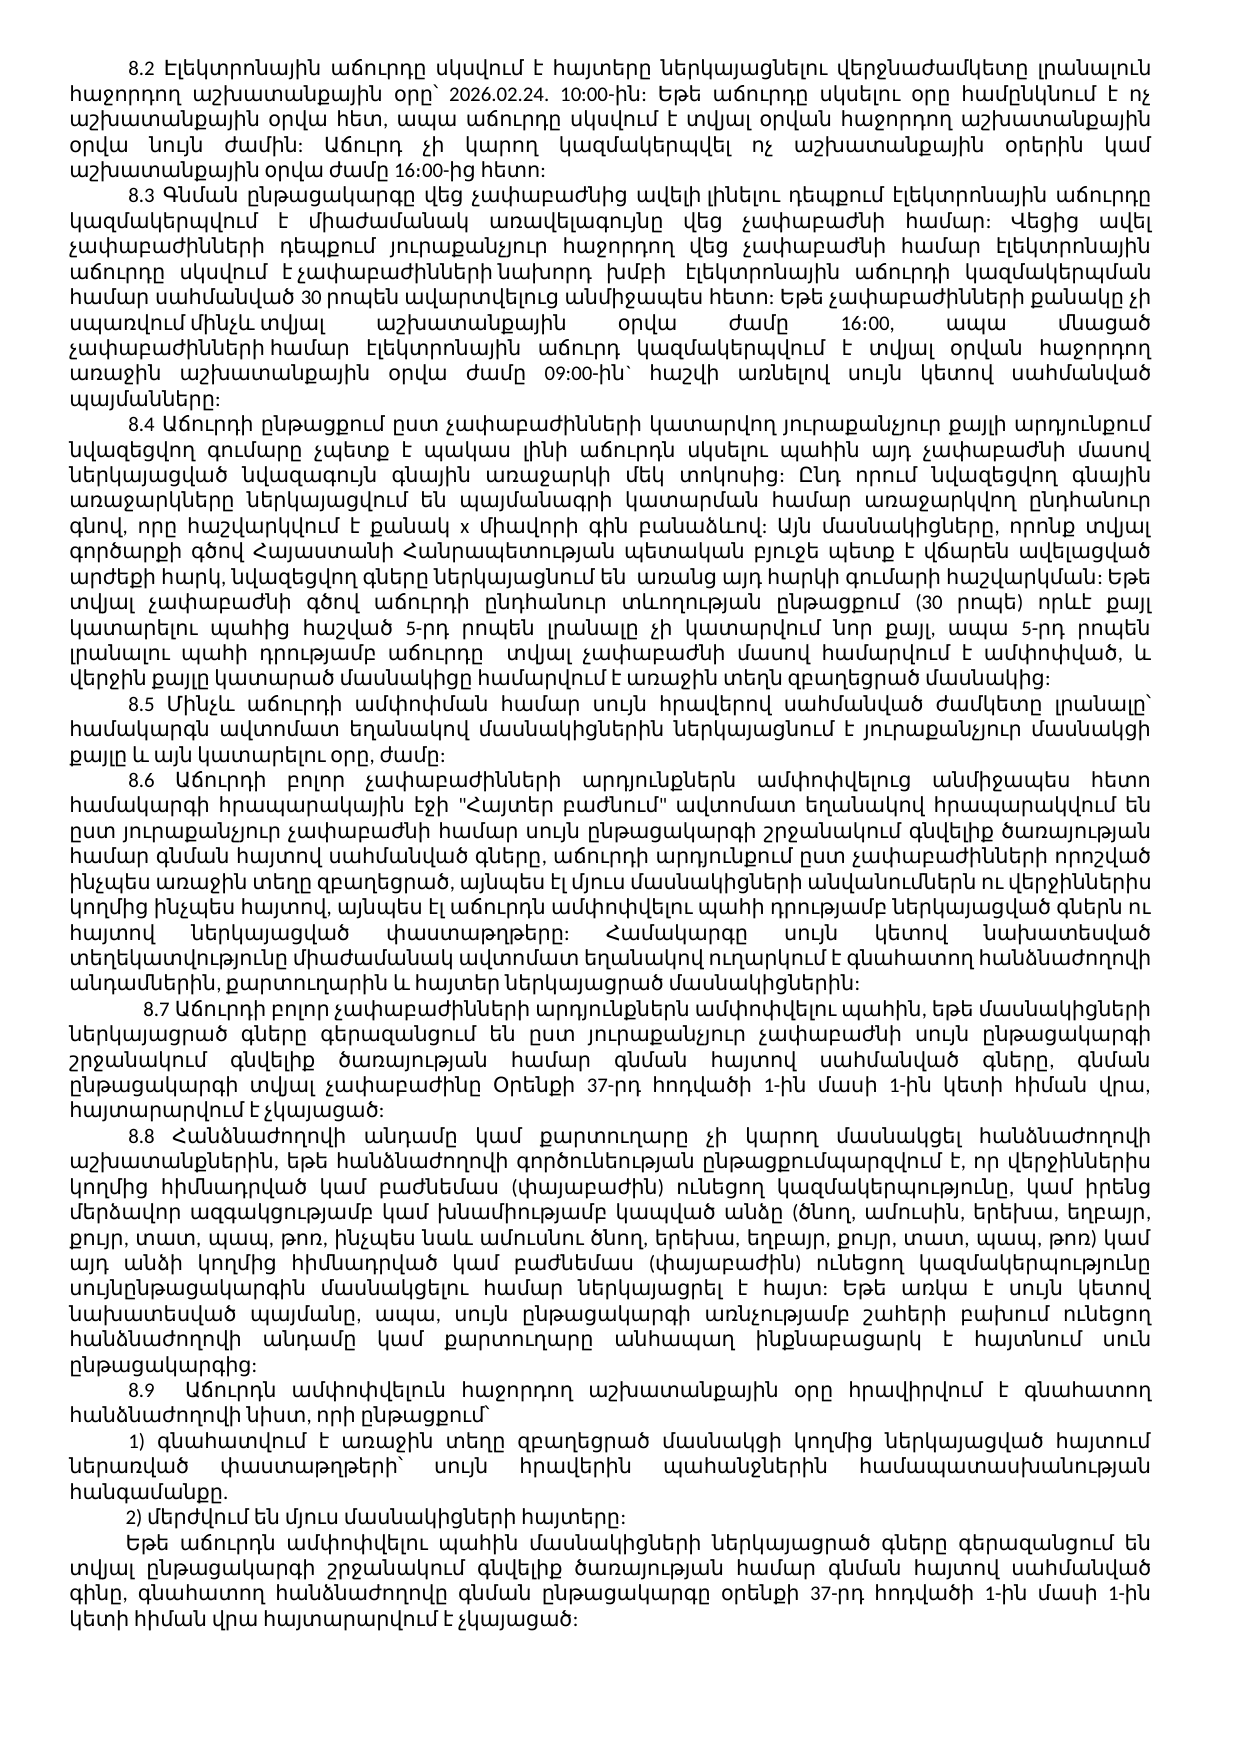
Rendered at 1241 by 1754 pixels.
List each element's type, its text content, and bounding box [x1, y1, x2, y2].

text 8.7 Աճուրդի բոլոր չափաբաժինների արդյունքներն ամփոփվելու պահին, եթե մասնակիցների ներկայացրած գները գերազանցում են ըստ յուրաքանչյուր չափաբաժնի սույն ընթացակարգի շրջանակում գնվելիք ծառայության համար գնման հայտով սահմանված գները, գնման ընթացակարգի տվյալ չափաբաժինը Օրենքի 37-րդ հոդվածի 1-ին մասի 1-ին կետի հիման վրա, հայտարարվում է չկայացած: [69, 996, 1152, 1123]
text 8.6 Աճուրդի բոլոր չափաբաժինների արդյունքներն ամփոփվելուց անմիջապես հետո համակարգի հրապարակային էջի "Հայտեր բաժնում" ավտոմատ եղանակով հրապարակվում են ըստ յուրաքանչյուր չափաբաժնի համար սույն ընթացակարգի շրջանակում գնվելիք ծառայության համար գնման հայտով սահմանված գները, աճուրդի արդյունքում ըստ չափաբաժինների որոշված ինչպես առաջին տեղը զբաղեցրած, այնպես էլ մյուս մասնակիցների անվանումներն ու վերջիններիս կողմից ինչպես հայտով, այնպես էլ աճուրդն ամփոփվելու պահի դրությամբ ներկայացված գներն ու հայտով ներկայացված փաստաթղթերը: Համակարգը սույն կետով նախատեսված տեղեկատվությունը միաժամանակ ավտոմատ եղանակով ուղարկում է գնահատող հանձնաժողովի անդամներին, քարտուղարին և հայտեր ներկայացրած մասնակիցներին: [69, 767, 1152, 996]
text 8.5 Մինչև աճուրդի ամփոփման համար սույն հրավերով սահմանված ժամկետը լրանալը՝ համակարգն ավտոմատ եղանակով մասնակիցներին ներկայացնում է յուրաքանչյուր մասնակցի քայլը և այն կատարելու օրը, ժամը: [69, 691, 1152, 767]
text 8.9 Աճուրդն ամփոփվելուն հաջորդող աշխատանքային օրը հրավիրվում է գնահատող հանձնաժողովի նիստ, որի ընթացքում՝ [69, 1377, 1152, 1428]
text 8.2 Էլեկտրոնային աճուրդը սկսվում է հայտերը ներկայացնելու վերջնաժամկետը լրանալուն հաջորդող աշխատանքային օրը՝ 2026.02.24. 10:00 -ին: Եթե աճուրդը սկսելու օրը համընկնում է ոչ աշխատանքային օրվա հետ, ապա աճուրդը սկսվում է տվյալ օրվան հաջորդող աշխատանքային օրվա նույն ժամին: Աճուրդ չի կարող կազմակերպվել ոչ աշխատանքային օրերին կամ աշխատանքային օրվա ժամը 16։00-ից հետո: [69, 56, 1152, 183]
text 8.8 Հանձնաժողովի անդամը կամ քարտուղարը չի կարող մասնակցել հանձնաժողովի աշխատանքներին, եթե հանձնաժողովի գործունեության ընթացքումպարզվում է, որ վերջիններիս կողմից հիմնադրված կամ բաժնեմաս (փայաբաժին) ունեցող կազմակերպությունը, կամ իրենց մերձավոր ազգակցությամբ կամ խնամիությամբ կապված անձը (ծնող, ամուսին, երեխա, եղբայր, քույր, տատ, պապ, թոռ, ինչպես նաև ամուսնու ծնող, երեխա, եղբայր, քույր, տատ, պապ, թոռ) կամ այդ անձի կողմից հիմնադրված կամ բաժնեմաս (փայաբաժին) ունեցող կազմակերպությունը սույնընթացակարգին մասնակցելու համար ներկայացրել է հայտ: Եթե առկա է սույն կետով նախատեսված պայմանը, ապա, սույն ընթացակարգի առնչությամբ շահերի բախում ունեցող հանձնաժողովի անդամը կամ քարտուղարը անհապաղ ինքնաբացարկ է հայտնում սուն ընթացակարգից: [69, 1123, 1152, 1377]
text Եթե աճուրդն ամփոփվելու պահին մասնակիցների ներկայացրած գները գերազանցում են տվյալ ընթացակարգի շրջանակում գնվելիք ծառայության համար գնման հայտով սահմանված գինը, գնահատող հանձնաժողովը գնման ընթացակարգը օրենքի 37-րդ հոդվածի 1-ին մասի 1-ին կետի հիման վրա հայտարարվում է չկայացած: [69, 1530, 1152, 1631]
text 2) մերժվում են մյուս մասնակիցների հայտերը: [69, 1504, 1152, 1530]
text 1) գնահատվում է առաջին տեղը զբաղեցրած մասնակցի կողմից ներկայացված հայտում ներառված փաստաթղթերի՝ սույն հրավերին պահանջներին համապատասխանության հանգամանքը. [69, 1428, 1152, 1504]
text 8.3 Գնման ընթացակարգը վեց չափաբաժնից ավելի լինելու դեպքում էլեկտրոնային աճուրդը կազմակերպվում է միաժամանակ առավելագույնը վեց չափաբաժնի համար: Վեցից ավել չափաբաժինների դեպքում յուրաքանչյուր հաջորդող վեց չափաբաժնի համար էլեկտրոնային աճուրդը սկսվում է չափաբաժինների նախորդ խմբի էլեկտրոնային աճուրդի կազմակերպման համար սահմանված 30 րոպեն ավարտվելուց անմիջապես հետո: Եթե չափաբաժինների քանակը չի սպառվում մինչև տվյալ աշխատանքային օրվա ժամը 16։00, ապա մնացած չափաբաժինների համար էլեկտրոնային աճուրդ կազմակերպվում է տվյալ օրվան հաջորդող առաջին աշխատանքային օրվա ժամը 09:00-ին` հաշվի առնելով սույն կետով սահմանված պայմանները: [69, 183, 1152, 411]
text 8.4 Աճուրդի ընթացքում ըստ չափաբաժինների կատարվող յուրաքանչյուր քայլի արդյունքում նվազեցվող գումարը չպետք է պակաս լինի աճուրդն սկսելու պահին այդ չափաբաժնի մասով ներկայացված նվազագույն գնային առաջարկի մեկ տոկոսից: Ընդ որում նվազեցվող գնային առաջարկները ներկայացվում են պայմանագրի կատարման համար առաջարկվող ընդհանուր գնով, որը հաշվարկվում է քանակ x միավորի գին բանաձևով: Այն մասնակիցները, որոնք տվյալ գործարքի գծով Հայաստանի Հանրապետության պետական բյուջե պետք է վճարեն ավելացված արժեքի հարկ, նվազեցվող գները ներկայացնում են առանց այդ հարկի գումարի հաշվարկման: Եթե տվյալ չափաբաժնի գծով աճուրդի ընդհանուր տևողության ընթացքում (30 րոպե) որևէ քայլ կատարելու պահից հաշված 5-րդ րոպեն լրանալը չի կատարվում նոր քայլ, ապա 5-րդ րոպեն լրանալու պահի դրությամբ աճուրդը տվյալ չափաբաժնի մասով համարվում է ամփոփված, և վերջին քայլը կատարած մասնակիցը համարվում է առաջին տեղն զբաղեցրած մասնակից: [69, 411, 1152, 691]
